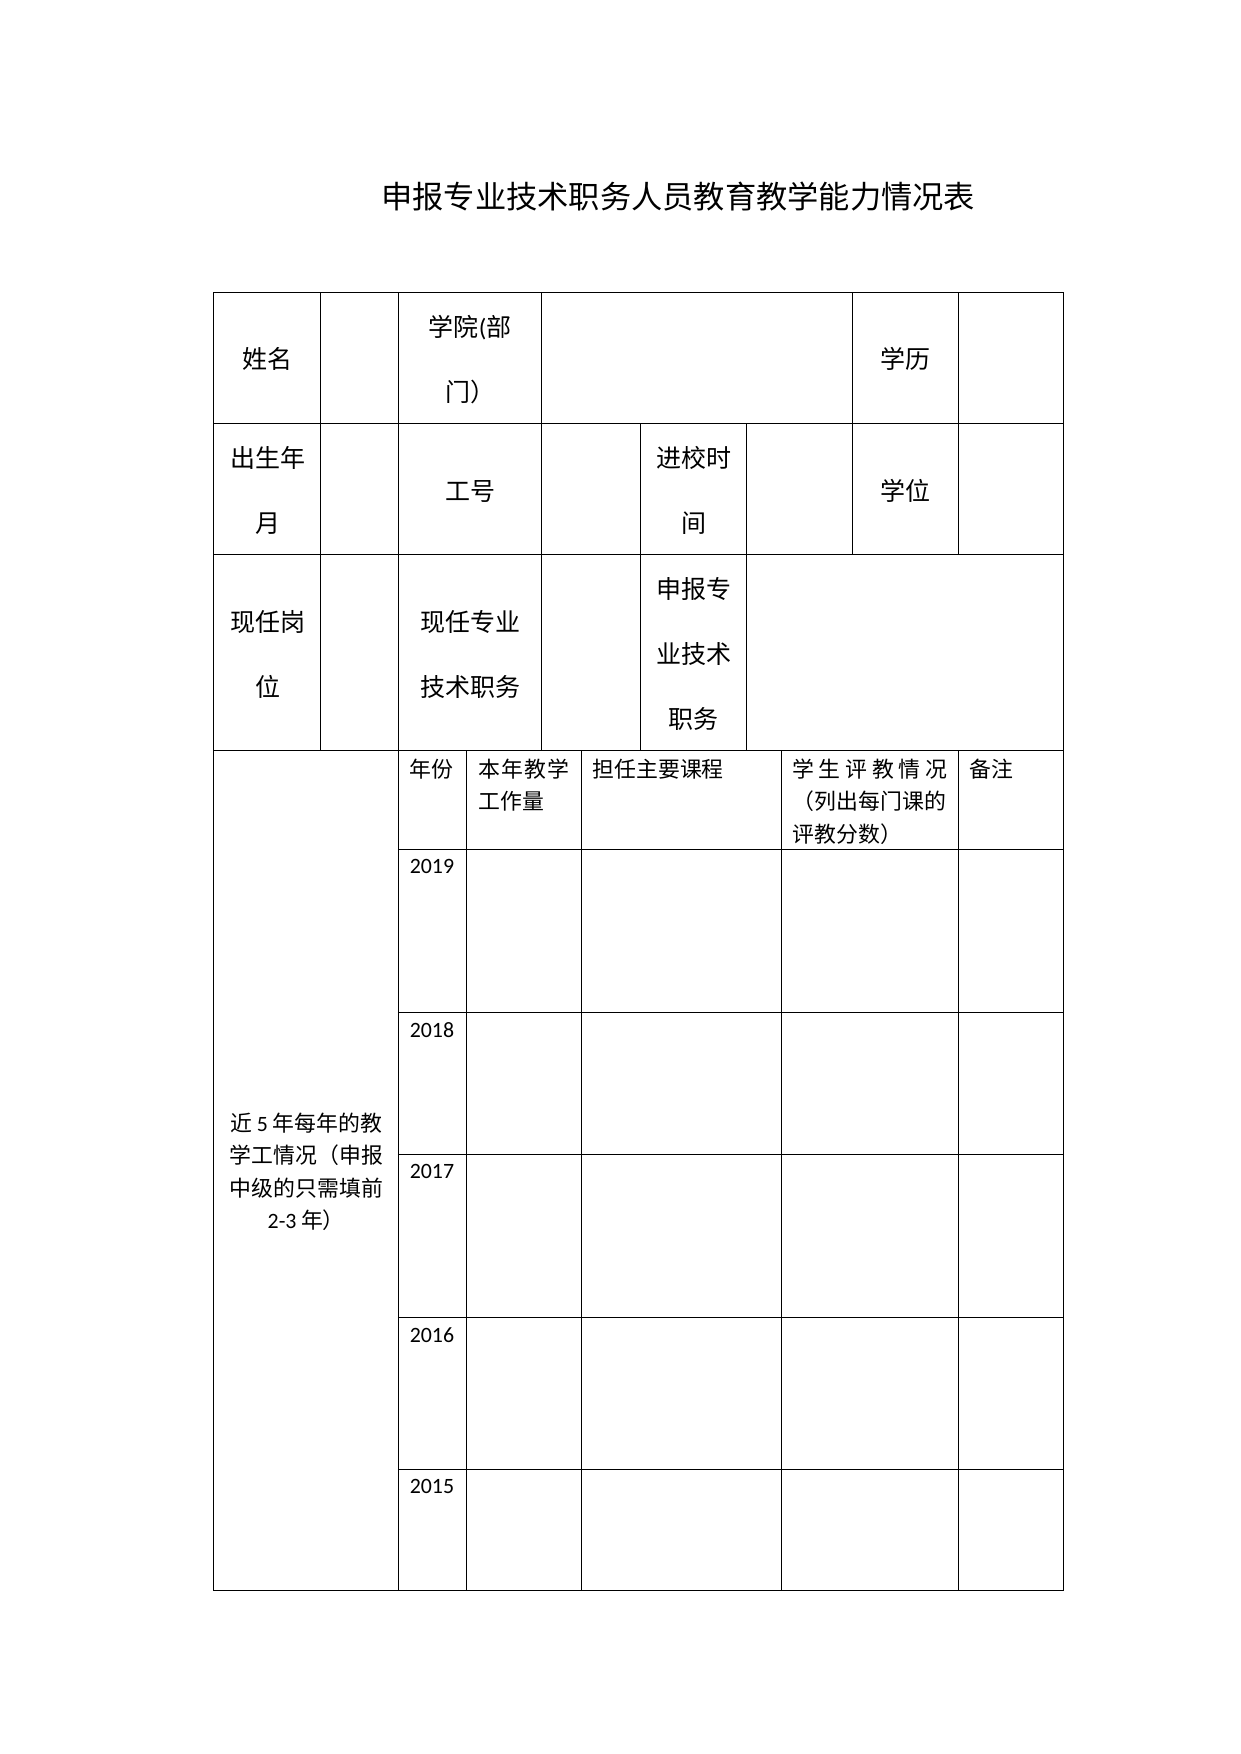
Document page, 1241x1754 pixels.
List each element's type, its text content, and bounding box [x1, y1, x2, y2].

table_cell [959, 1318, 1063, 1469]
table_cell [467, 1470, 581, 1590]
table_cell 申报专业技术职务 [641, 555, 746, 750]
table_cell [582, 850, 781, 1012]
table_cell 工号 [399, 424, 541, 554]
table_cell 本年教学工作量 [467, 751, 581, 849]
table_cell [959, 850, 1063, 1012]
table_cell [959, 424, 1063, 554]
table_cell [747, 424, 852, 554]
table_cell [582, 1318, 781, 1469]
table_cell 学生评教情况（列出每门课的评教分数） [782, 751, 958, 849]
table_cell 现任岗位 [214, 555, 320, 750]
table_cell [782, 850, 958, 1012]
table_cell [321, 424, 398, 554]
table_cell 现任专业技术职务 [399, 555, 541, 750]
table_cell 2019 [399, 850, 466, 1012]
table_cell [542, 424, 640, 554]
list 申报专业技术职务人员教育教学能力情况表 [225, 162, 1053, 227]
table_cell 进校时间 [641, 424, 746, 554]
table_cell [582, 1155, 781, 1317]
table_cell [959, 1013, 1063, 1154]
table_cell 年份 [399, 751, 466, 849]
table_cell 2015 [399, 1470, 466, 1590]
table_cell 备注 [959, 751, 1063, 849]
table_cell 出生年月 [214, 424, 320, 554]
table_cell 2018 [399, 1013, 466, 1154]
table_header [959, 293, 1063, 423]
table_header [542, 293, 852, 423]
table_cell 学位 [853, 424, 958, 554]
table_header 学院(部门） [399, 293, 541, 423]
table_cell 2016 [399, 1318, 466, 1469]
table_cell [747, 555, 1063, 750]
table_cell 担任主要课程 [582, 751, 781, 849]
table_cell [782, 1013, 958, 1154]
table_cell [467, 1318, 581, 1469]
table_cell 近5年每年的教学工情况（申报中级的只需填前2-3年） [214, 751, 398, 1590]
table_cell [467, 850, 581, 1012]
table_header [321, 293, 398, 423]
table_cell [467, 1155, 581, 1317]
table_cell [467, 1013, 581, 1154]
table_cell [959, 1155, 1063, 1317]
table_cell [782, 1470, 958, 1590]
table_header 学历 [853, 293, 958, 423]
table_cell [782, 1318, 958, 1469]
table_cell 2017 [399, 1155, 466, 1317]
table_cell [321, 555, 398, 750]
table_cell [582, 1013, 781, 1154]
table_cell [582, 1470, 781, 1590]
table_header 姓名 [214, 293, 320, 423]
table_cell [782, 1155, 958, 1317]
table_cell [542, 555, 640, 750]
table_cell [959, 1470, 1063, 1590]
